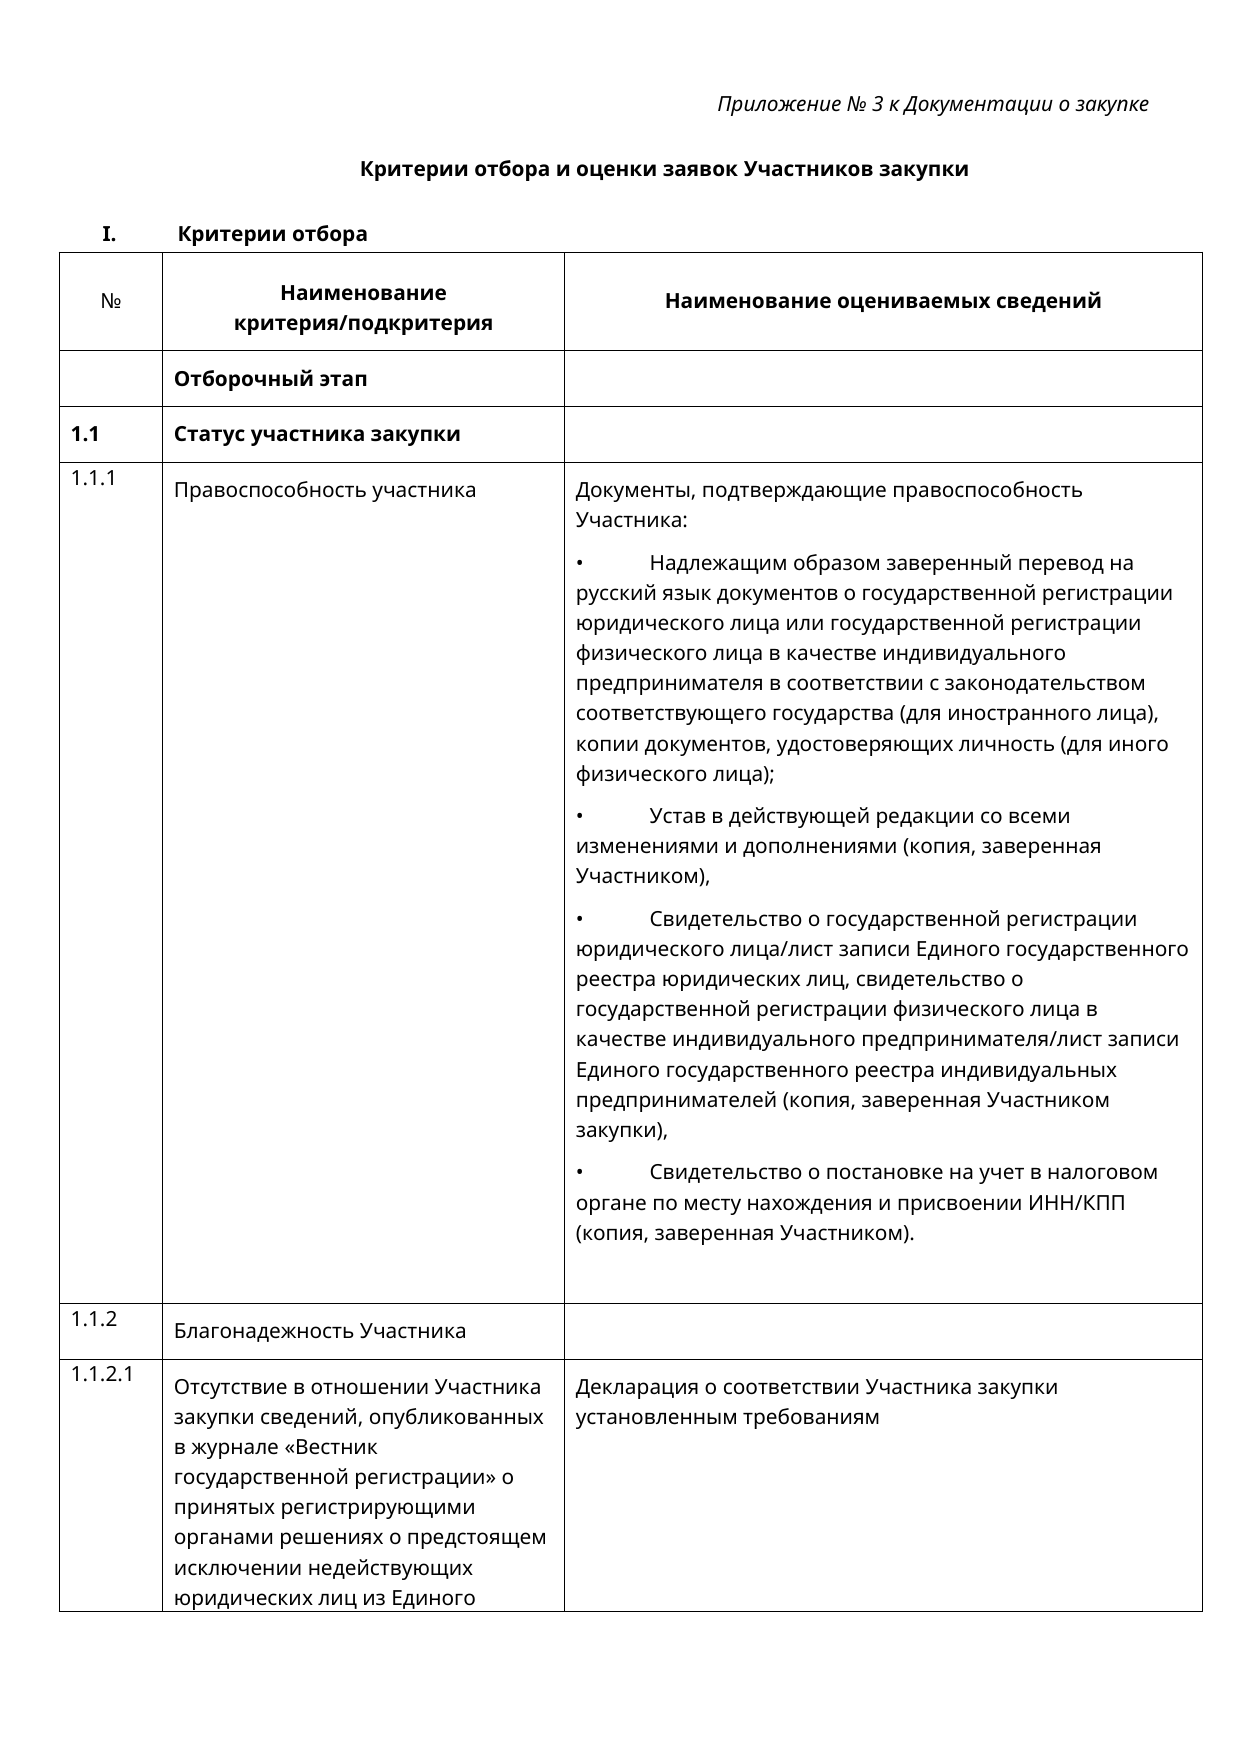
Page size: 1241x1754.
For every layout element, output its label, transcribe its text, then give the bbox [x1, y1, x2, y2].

table_cell [565, 1304, 1202, 1358]
table_cell 1.1 [60, 407, 162, 462]
table_cell 1.1.1 [60, 463, 162, 1303]
list Приложение № 3 к Документации о закупке [252, 89, 1152, 117]
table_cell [565, 1360, 1202, 1611]
table_cell 1.1.2.1 [60, 1360, 162, 1611]
table_cell [60, 351, 162, 406]
table_cell Отборочный этап [163, 351, 564, 406]
table_header № [60, 253, 162, 350]
list Критерии отбора и оценки заявок Участников закупки [177, 154, 1152, 182]
table_cell 1.1.2 [60, 1304, 162, 1358]
table_header Наименование оцениваемых сведений [565, 253, 1202, 350]
table_header Наименование критерия/подкритерия [163, 253, 564, 350]
table_cell [565, 407, 1202, 462]
list Критерии отбора [102, 219, 1152, 247]
table_cell Благонадежность Участника [163, 1304, 564, 1358]
table_cell Правоспособность участника [163, 463, 564, 1303]
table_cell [163, 1360, 564, 1611]
table_cell [565, 351, 1202, 406]
table_cell Документы, подтверждающие правоспособность Участника: • Надлежащим образом заверенный перевод на русский язык документов о государственной регистрации юридического лица или государственной регистрации физического лица в качестве индивидуального предпринимателя в соответствии с законодательством соответствующего государства (для иностранного лица), копии документов, удостоверяющих личность (для иного физического лица); • Устав в действующей редакции со всеми изменениями и дополнениями (копия, заверенная Участником), • Свидетельство о государственной регистрации юридического лица/лист записи Единого государственного реестра юридических лиц, свидетельство о государственной регистрации физического лица в качестве индивидуального предпринимателя/лист записи Единого государственного реестра индивидуальных предпринимателей (копия, заверенная Участником закупки), • Свидетельство о постановке на учет в налоговом органе по месту нахождения и присвоении ИНН/КПП (копия, заверенная Участником). [565, 463, 1202, 1303]
table_cell Статус участника закупки [163, 407, 564, 462]
